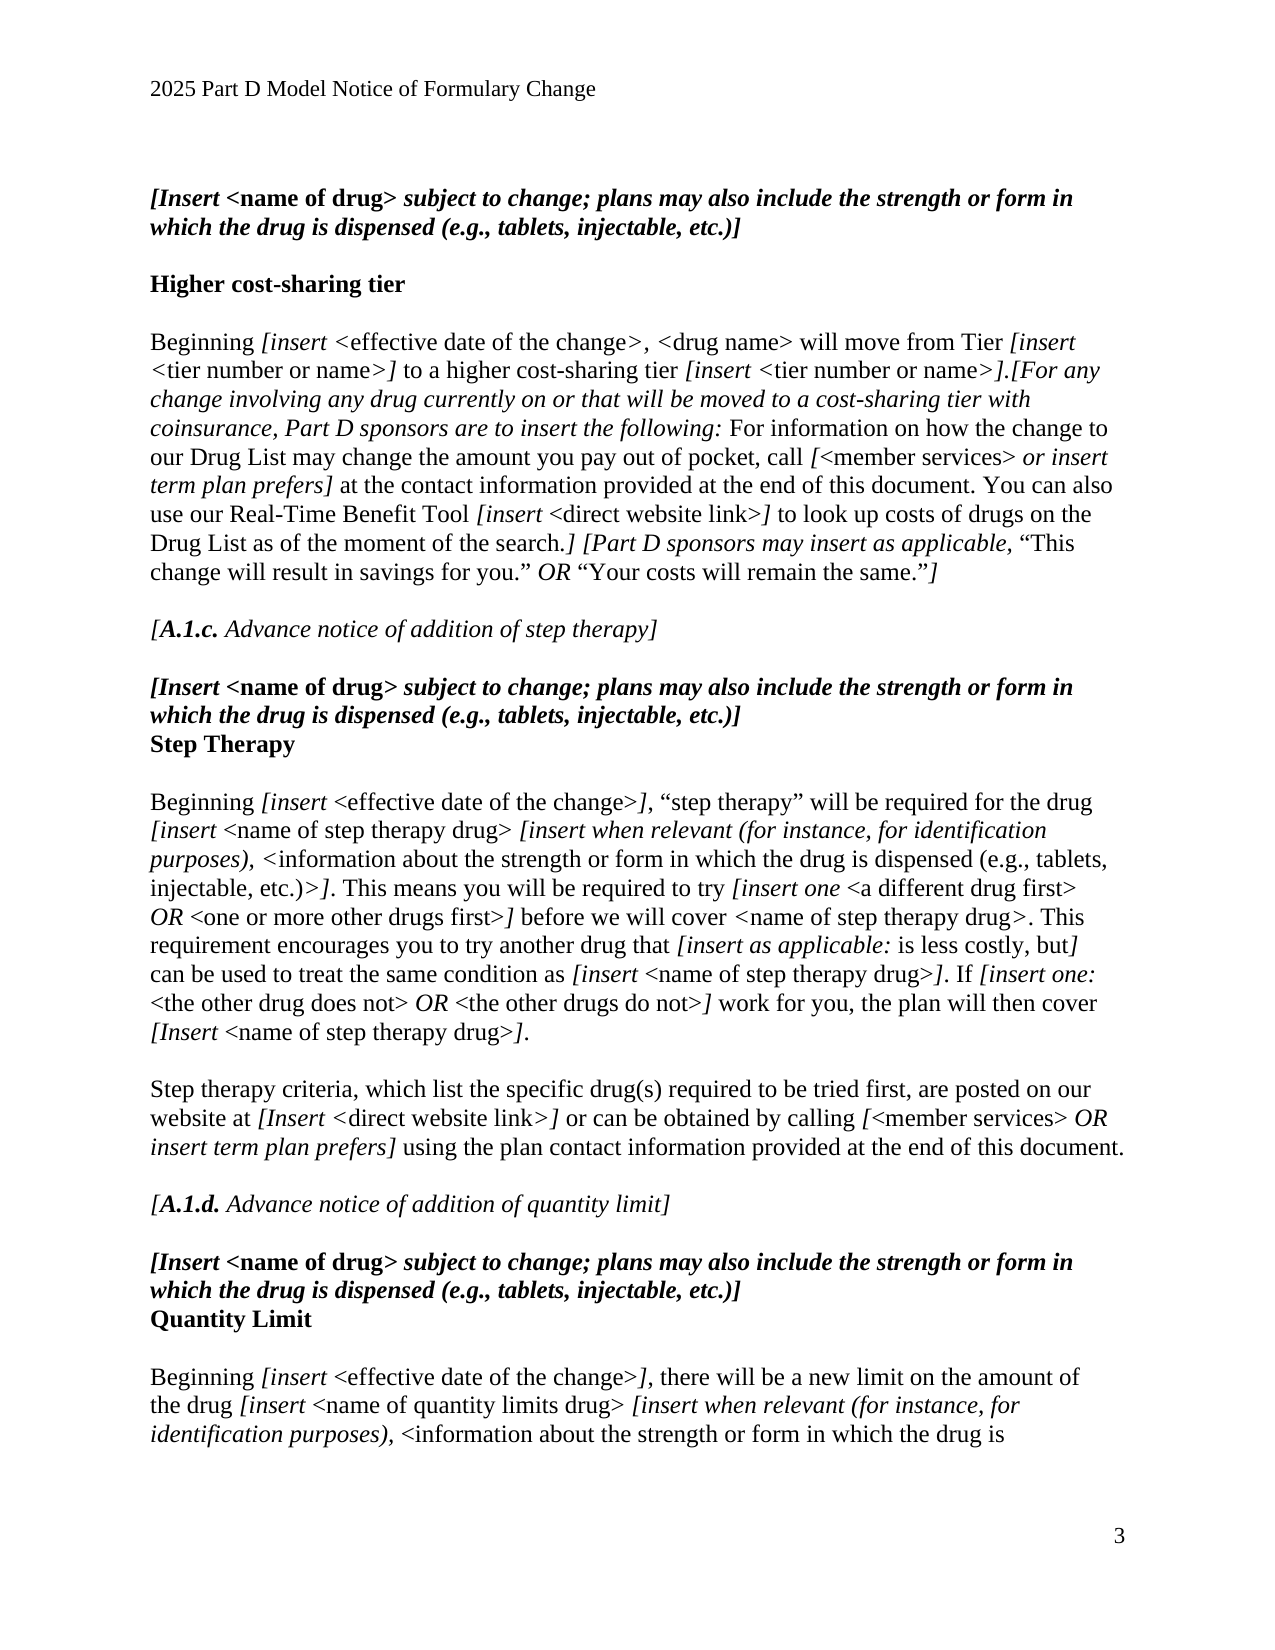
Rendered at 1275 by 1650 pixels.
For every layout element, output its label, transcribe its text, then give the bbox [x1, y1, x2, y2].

text Step therapy criteria, which list the specific drug(s) required to be tried first, are posted on our website at [Insert <direct website link>] or can be obtained by calling [<member services> OR insert term plan prefers] using the plan contact information provided at the end of this document. [150, 1074, 1125, 1160]
text [A.1.c. Advance notice of addition of step therapy] [150, 614, 1116, 643]
text [A.1.d. Advance notice of addition of quantity limit] [150, 1189, 1108, 1218]
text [150, 1362, 1109, 1448]
text Beginning [insert <effective date of the change>, <drug name> will move from Tier [insert <tier number or name>] to a higher cost-sharing tier [insert <tier number or name>].[For any change involving any drug currently on or that will be moved to a cost-sharing tier with coinsurance, Part D sponsors are to insert the following: For information on how the change to our Drug List may change the amount you pay out of pocket, call [<member services> or insert term plan prefers] at the contact information provided at the end of this document. You can also use our Real-Time Benefit Tool [insert <direct website link>] to look up costs of drugs on the Drug List as of the moment of the search.] [Part D sponsors may insert as applicable, “This change will result in savings for you.” OR “Your costs will remain the same.”] [150, 327, 1116, 585]
text Higher cost-sharing tier [150, 269, 1116, 298]
text Beginning [insert <effective date of the change>], “step therapy” will be required for the drug [insert <name of step therapy drug> [insert when relevant (for instance, for identification purposes), <information about the strength or form in which the drug is dispensed (e.g., tablets, injectable, etc.)>]. This means you will be required to try [insert one <a different drug first> OR <one or more other drugs first>] before we will cover <name of step therapy drug>. This requirement encourages you to try another drug that [insert as applicable: is less costly, but] can be used to treat the same condition as [insert <name of step therapy drug>]. If [insert one: <the other drug does not> OR <the other drugs do not>] work for you, the plan will then cover [Insert <name of step therapy drug>]. [150, 787, 1109, 1045]
text Quantity Limit [150, 1304, 1116, 1333]
text Step Therapy [150, 729, 1116, 758]
